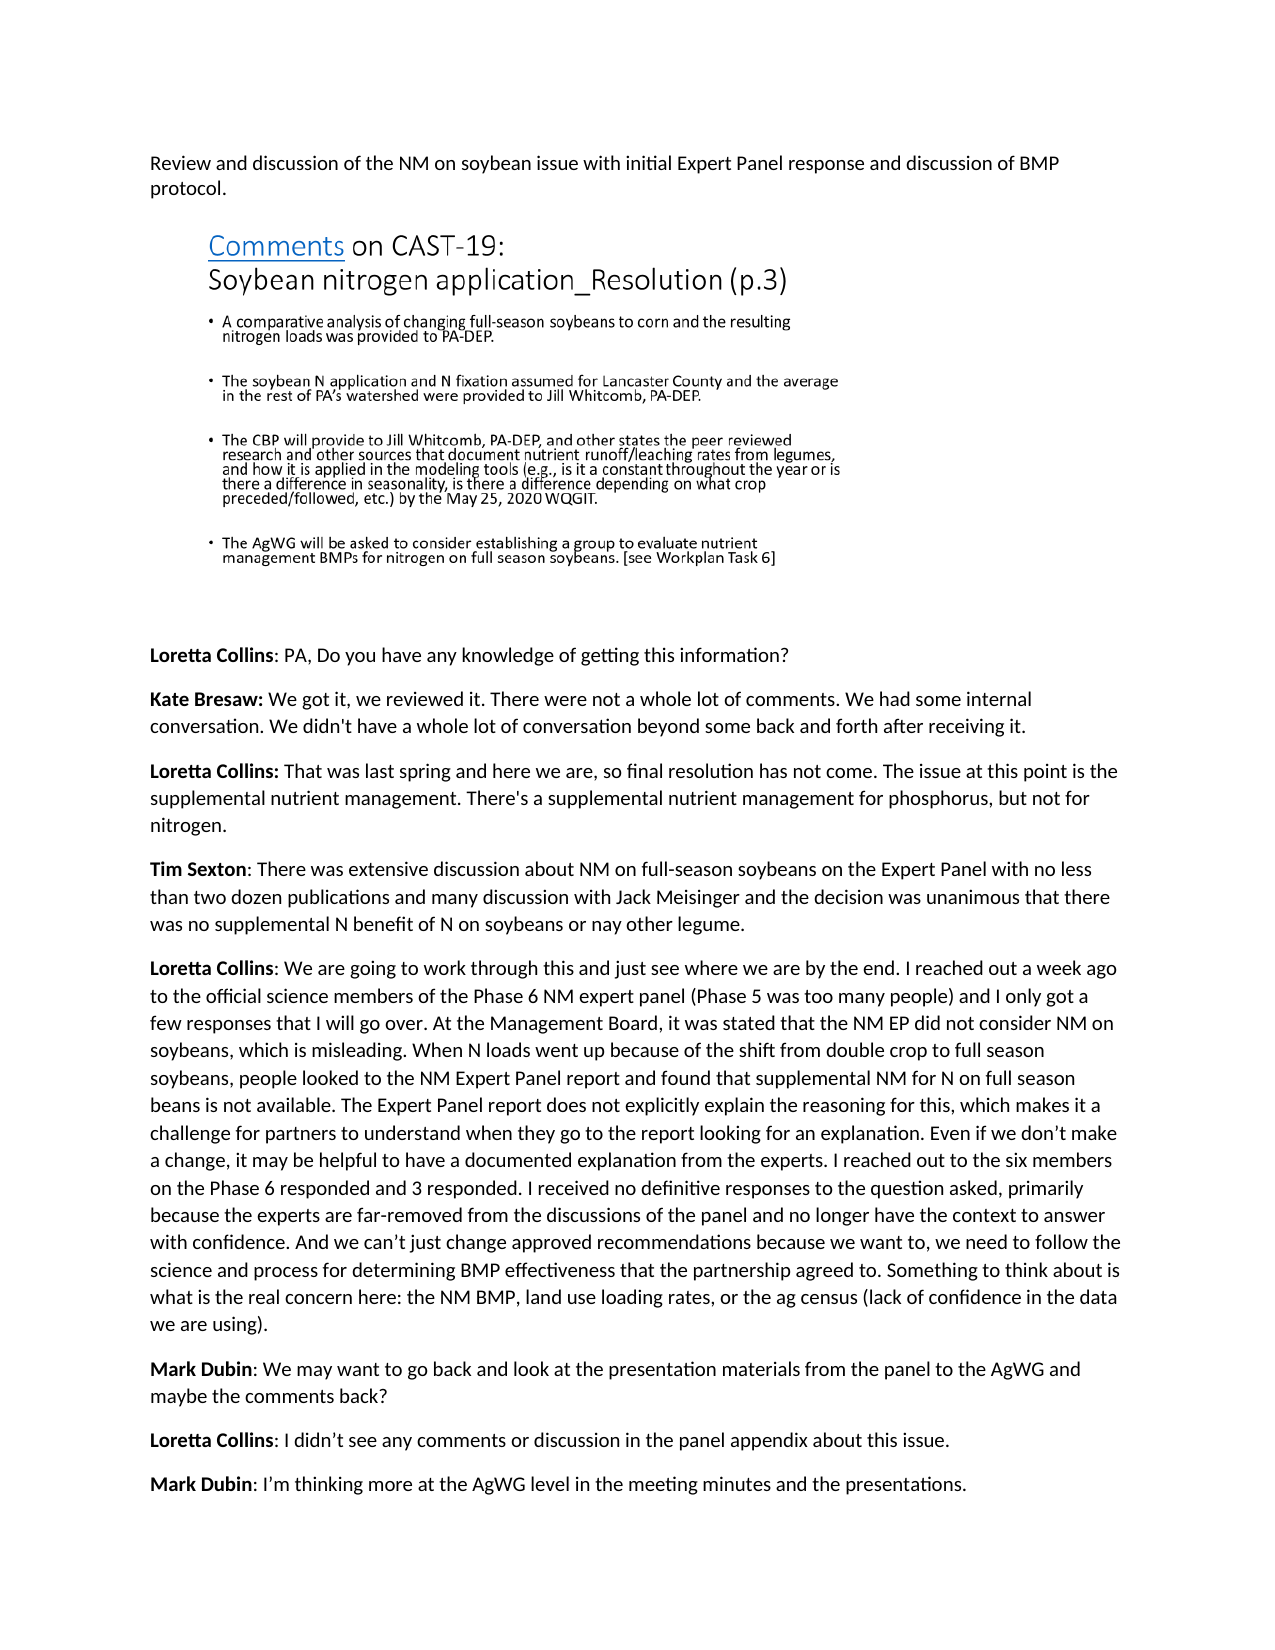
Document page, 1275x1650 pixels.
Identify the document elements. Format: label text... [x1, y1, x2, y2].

picture [150, 200, 902, 624]
text Loretta Collins: I didn’t see any comments or discussion in the panel appendix about this issue. [150, 1427, 1125, 1453]
text Kate Bresaw: We got it, we reviewed it. There were not a whole lot of comments. We had some internal conversation. We didn't have a whole lot of conversation beyond some back and forth after receiving it. [150, 686, 1125, 739]
text Tim Sexton: There was extensive discussion about NM on full-season soybeans on the Expert Panel with no less than two dozen publications and many discussion with Jack Meisinger and the decision was unanimous that there was no supplemental N benefit of N on soybeans or nay other legume. [150, 857, 1125, 937]
text Loretta Collins: We are going to work through this and just see where we are by the end. I reached out a week ago to the official science members of the Phase 6 NM expert panel (Phase 5 was too many people) and I only got a few responses that I will go over. At the Management Board, it was stated that the NM EP did not consider NM on soybeans, which is misleading. When N loads went up because of the shift from double crop to full season soybeans, people looked to the NM Expert Panel report and found that supplemental NM for N on full season beans is not available. The Expert Panel report does not explicitly explain the reasoning for this, which makes it a challenge for partners to understand when they go to the report looking for an explanation. Even if we don’t make a change, it may be helpful to have a documented explanation from the experts. I reached out to the six members on the Phase 6 responded and 3 responded. I received no definitive responses to the question asked, primarily because the experts are far-removed from the discussions of the panel and no longer have the context to answer with confidence. And we can’t just change approved recommendations because we want to, we need to follow the science and process for determining BMP effectiveness that the partnership agreed to. Something to think about is what is the real concern here: the NM BMP, land use loading rates, or the ag census (lack of confidence in the data we are using). [150, 956, 1125, 1337]
text Mark Dubin: I’m thinking more at the AgWG level in the meeting minutes and the presentations. [150, 1471, 1125, 1497]
text Loretta Collins: PA, Do you have any knowledge of getting this information? [150, 642, 1125, 668]
text Mark Dubin: We may want to go back and look at the presentation materials from the panel to the AgWG and maybe the comments back? [150, 1356, 1125, 1408]
text Review and discussion of the NM on soybean issue with initial Expert Panel response and discussion of BMP protocol. [150, 150, 1125, 201]
text Loretta Collins: That was last spring and here we are, so final resolution has not come. The issue at this point is the supplemental nutrient management. There's a supplemental nutrient management for phosphorus, but not for nitrogen. [150, 758, 1125, 838]
